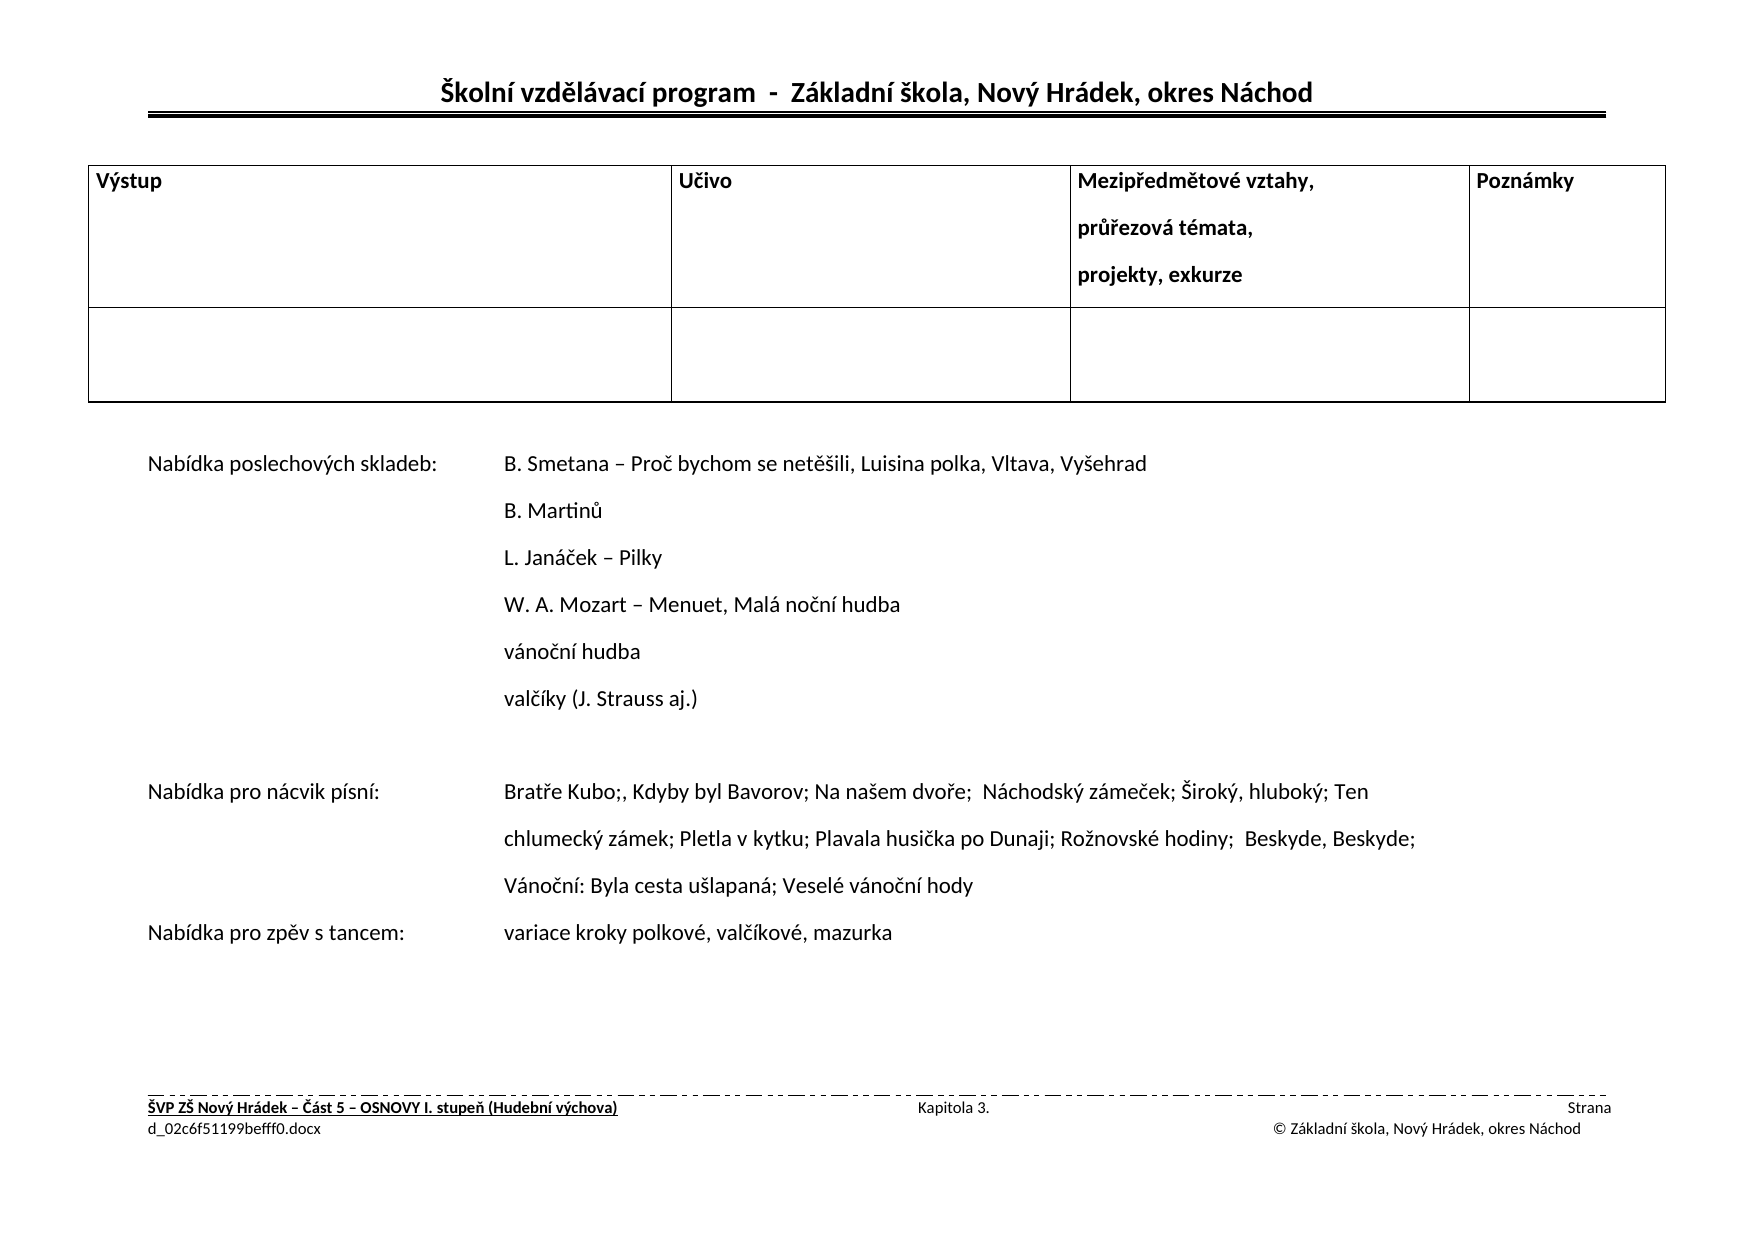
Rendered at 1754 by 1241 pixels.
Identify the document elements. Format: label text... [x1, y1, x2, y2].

table_header Výstup [89, 166, 671, 307]
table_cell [1071, 308, 1469, 401]
text Vánoční: Byla cesta ušlapaná; Veselé vánoční hody [148, 871, 1606, 899]
table_header Poznámky [1470, 166, 1665, 307]
text Nabídka poslechových skladeb: B. Smetana – Proč bychom se netěšili, Luisina polka, Vltava, Vyšehrad [148, 449, 1606, 477]
text L. Janáček – Pilky [148, 543, 1606, 571]
text valčíky (J. Strauss aj.) [148, 684, 1606, 712]
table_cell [672, 308, 1070, 401]
table_header Učivo [672, 166, 1070, 307]
text Nabídka pro zpěv s tancem: variace kroky polkové, valčíkové, mazurka [148, 918, 1606, 946]
text Nabídka pro nácvik písní: Bratře Kubo;, Kdyby byl Bavorov; Na našem dvoře; Náchodský zámeček; Široký, hluboký; Ten [148, 777, 1606, 806]
text B. Martinů [148, 496, 1606, 524]
table_header Mezipředmětové vztahy, průřezová témata, projekty, exkurze [1071, 166, 1469, 307]
table_cell [1470, 308, 1665, 401]
text chlumecký zámek; Pletla v kytku; Plavala husička po Dunaji; Rožnovské hodiny; Beskyde, Beskyde; [148, 824, 1606, 852]
text W. A. Mozart – Menuet, Malá noční hudba [148, 590, 1606, 618]
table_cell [89, 308, 671, 401]
text vánoční hudba [148, 637, 1606, 665]
